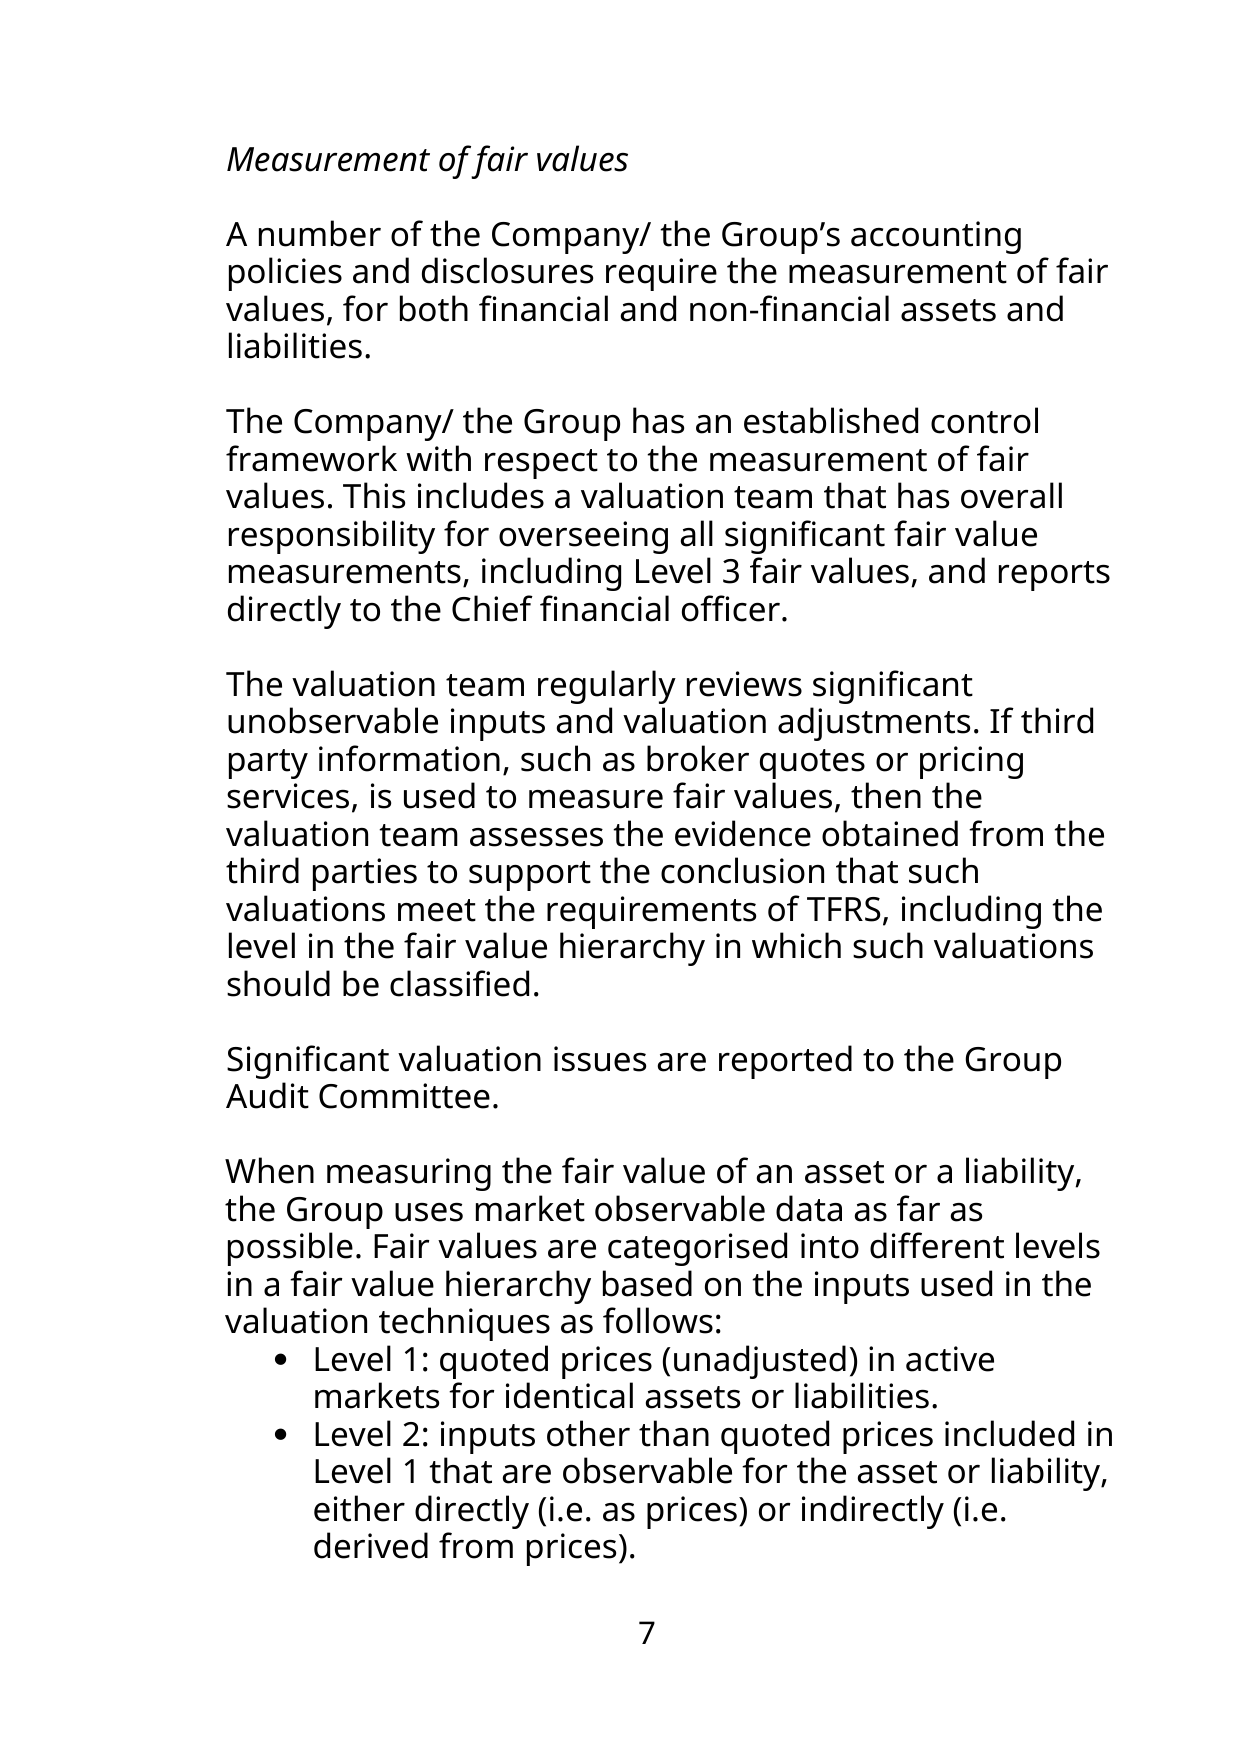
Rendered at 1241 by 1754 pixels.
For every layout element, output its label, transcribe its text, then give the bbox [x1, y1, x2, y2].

text A number of the Company/ the Group’s accounting policies and disclosures require the measurement of fair values, for both financial and non-financial assets and liabilities. [226, 216, 1125, 366]
text When measuring the fair value of an asset or a liability, the Group uses market observable data as far as possible. Fair values are categorised into different levels in a fair value hierarchy based on the inputs used in the valuation techniques as follows: [225, 1154, 1125, 1341]
text The Company/ the Group has an established control framework with respect to the measurement of fair values. This includes a valuation team that has overall responsibility for overseeing all significant fair value measurements, including Level 3 fair values, and reports directly to the Chief financial officer. [226, 404, 1125, 629]
list Level 2: inputs other than quoted prices included in Level 1 that are observable for the asset or liability, either directly (i.e. as prices) or indirectly (i.e. derived from prices). [275, 1416, 1125, 1566]
list Level 1: quoted prices (unadjusted) in active markets for identical assets or liabilities. [275, 1341, 1125, 1416]
text The valuation team regularly reviews significant unobservable inputs and valuation adjustments. If third party information, such as broker quotes or pricing services, is used to measure fair values, then the valuation team assesses the evidence obtained from the third parties to support the conclusion that such valuations meet the requirements of TFRS, including the level in the fair value hierarchy in which such valuations should be classified. [226, 666, 1125, 1004]
text Significant valuation issues are reported to the Group Audit Committee. [226, 1041, 1125, 1116]
text Measurement of fair values [226, 141, 1125, 179]
